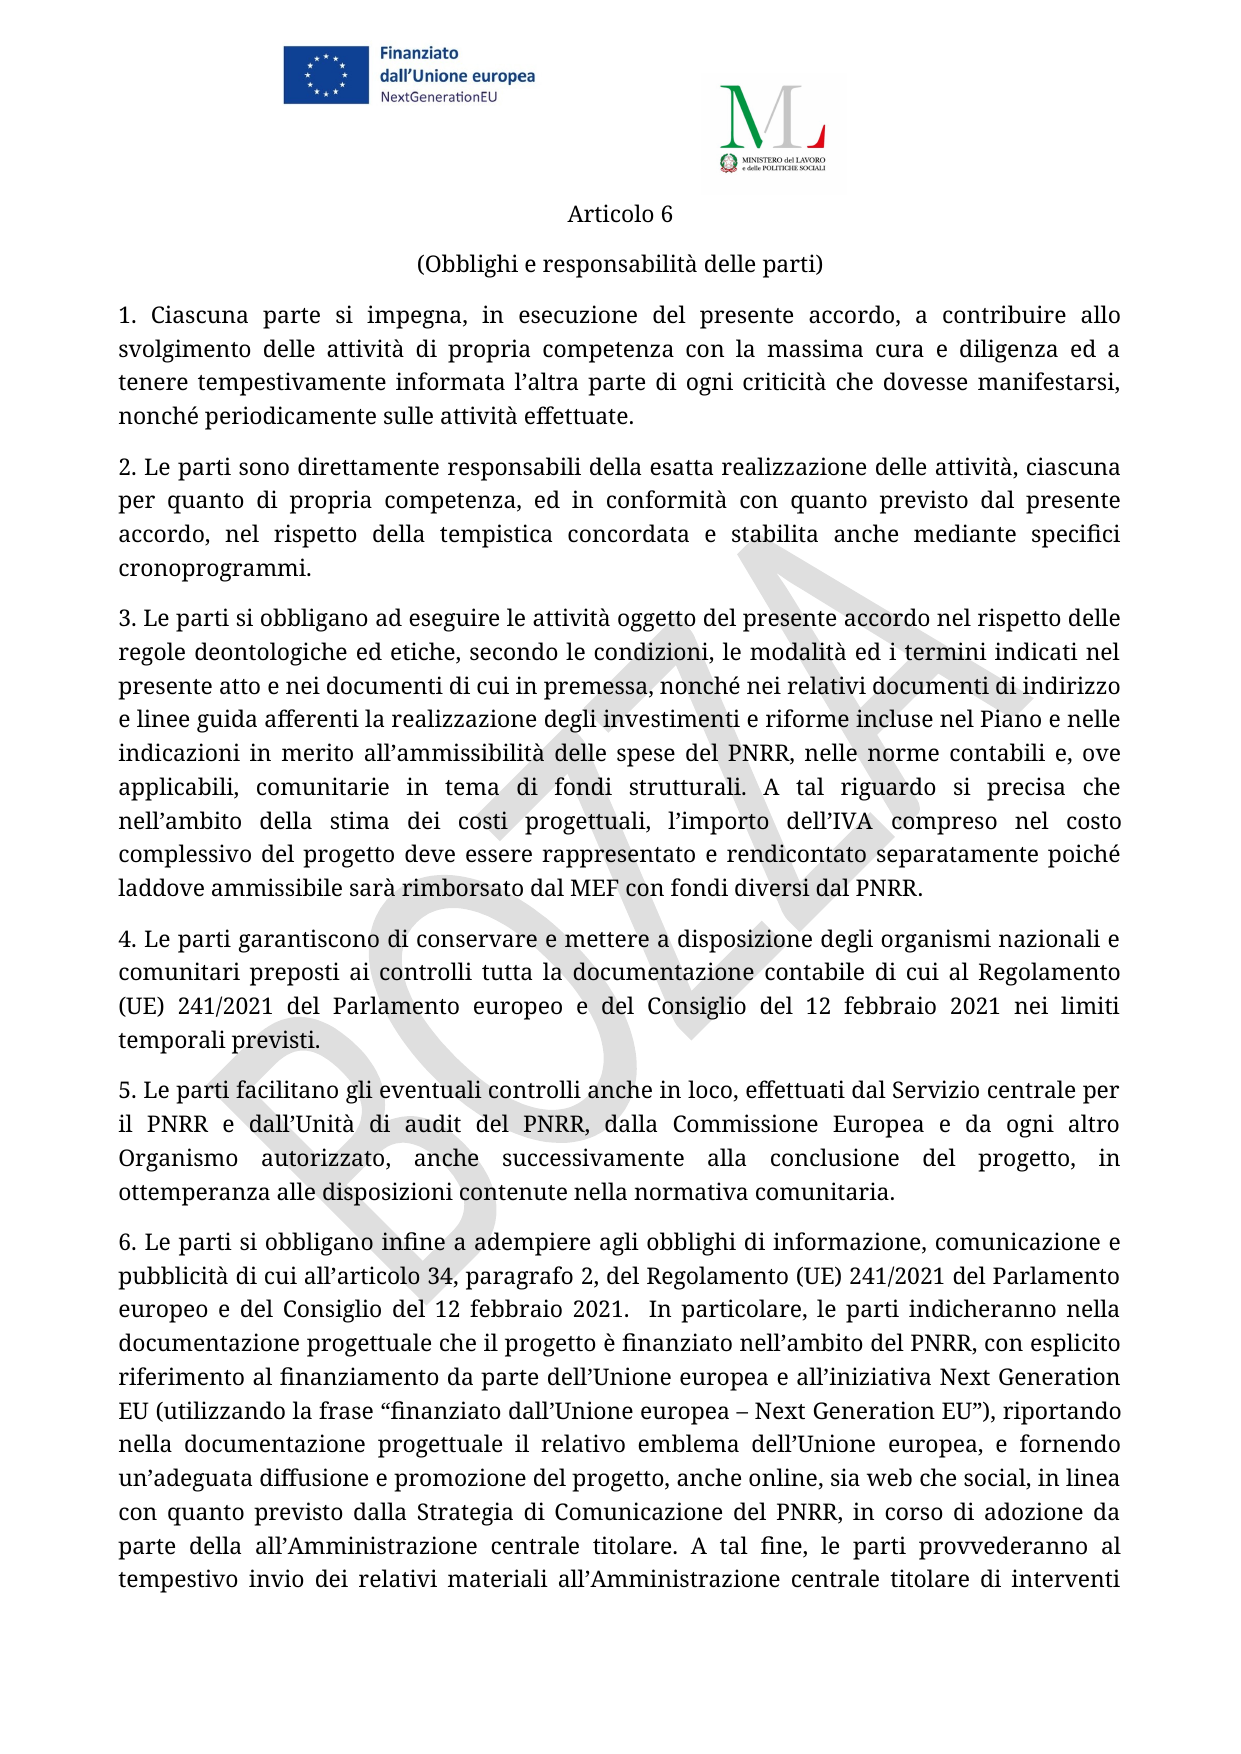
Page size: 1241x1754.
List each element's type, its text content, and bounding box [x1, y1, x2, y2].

text 1. Ciascuna parte si impegna, in esecuzione del presente accordo, a contribuire allo svolgimento delle attività di propria competenza con la massima cura e diligenza ed a tenere tempestivamente informata l’altra parte di ogni criticità che dovesse manifestarsi, nonché periodicamente sulle attività effettuate. [118, 299, 1122, 431]
text 2. Le parti sono direttamente responsabili della esatta realizzazione delle attività, ciascuna per quanto di propria competenza, ed in conformità con quanto previsto dal presente accordo, nel rispetto della tempistica concordata e stabilita anche mediante specifici cronoprogrammi. [118, 451, 1122, 583]
text 4. Le parti garantiscono di conservare e mettere a disposizione degli organismi nazionali e comunitari preposti ai controlli tutta la documentazione contabile di cui al Regolamento (UE) 241/2021 del Parlamento europeo e del Consiglio del 12 febbraio 2021 nei limiti temporali previsti. [118, 923, 1122, 1055]
picture [701, 73, 847, 195]
text 3. Le parti si obbligano ad eseguire le attività oggetto del presente accordo nel rispetto delle regole deontologiche ed etiche, secondo le condizioni, le modalità ed i termini indicati nel presente atto e nei documenti di cui in premessa, nonché nei relativi documenti di indirizzo e linee guida afferenti la realizzazione degli investimenti e riforme incluse nel Piano e nelle indicazioni in merito all’ammissibilità delle spese del PNRR, nelle norme contabili e, ove applicabili, comunitarie in tema di fondi strutturali. A tal riguardo si precisa che nell’ambito della stima dei costi progettuali, l’importo dell’IVA compreso nel costo complessivo del progetto deve essere rappresentato e rendicontato separatamente poiché laddove ammissibile sarà rimborsato dal MEF con fondi diversi dal PNRR. [118, 602, 1122, 903]
picture [282, 40, 542, 106]
text Articolo 6 [118, 198, 1122, 229]
text 5. Le parti facilitano gli eventuali controlli anche in loco, effettuati dal Servizio centrale per il PNRR e dall’Unità di audit del PNRR, dalla Commissione Europea e da ogni altro Organismo autorizzato, anche successivamente alla conclusione del progetto, in ottemperanza alle disposizioni contenute nella normativa comunitaria. [118, 1074, 1122, 1207]
text (Obblighi e responsabilità delle parti) [118, 248, 1122, 280]
